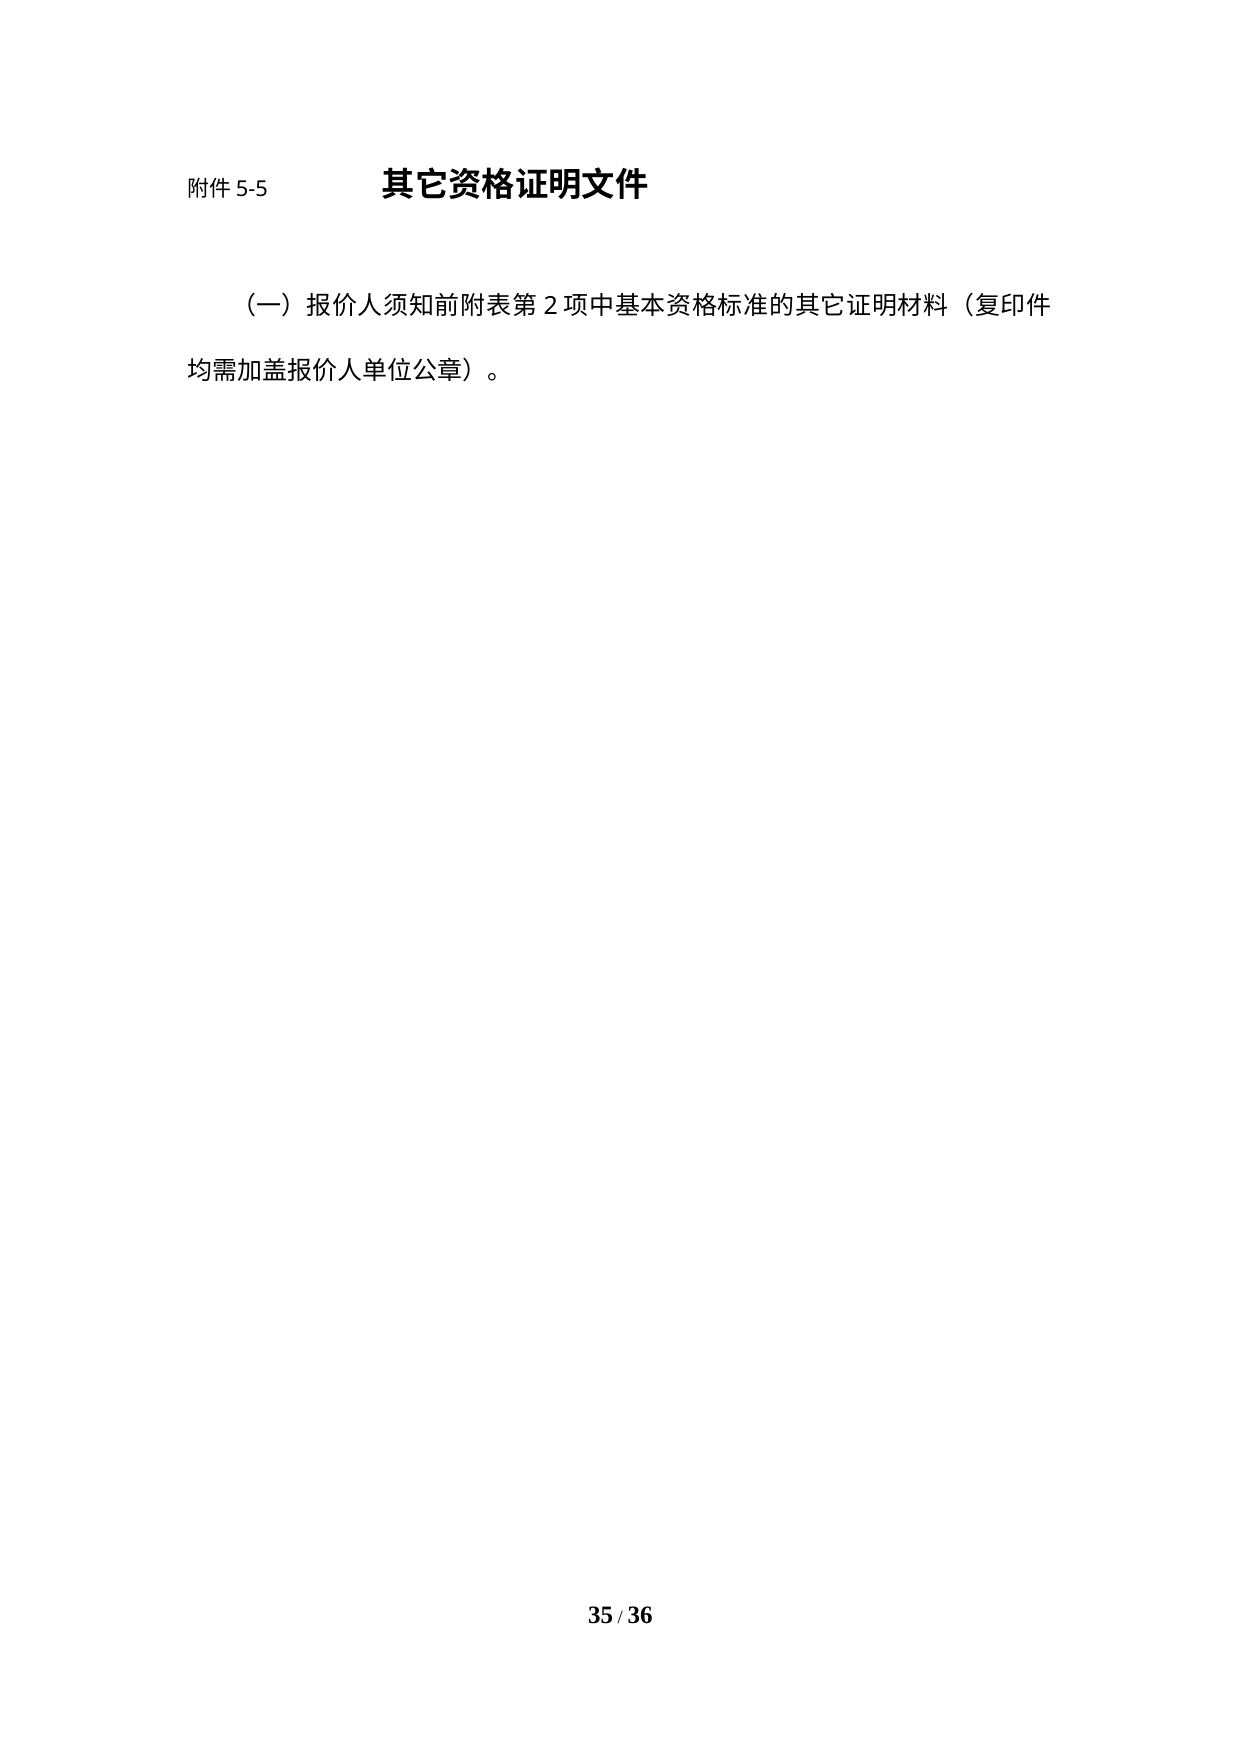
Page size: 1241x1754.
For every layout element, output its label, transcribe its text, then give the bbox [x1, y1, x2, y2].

list 报价人须知前附表第2项中基本资格标准的其它证明材料（复印件均需加盖报价人单位公章）。 [187, 271, 1053, 401]
text 附件5-5 其它资格证明文件 [187, 160, 1053, 206]
